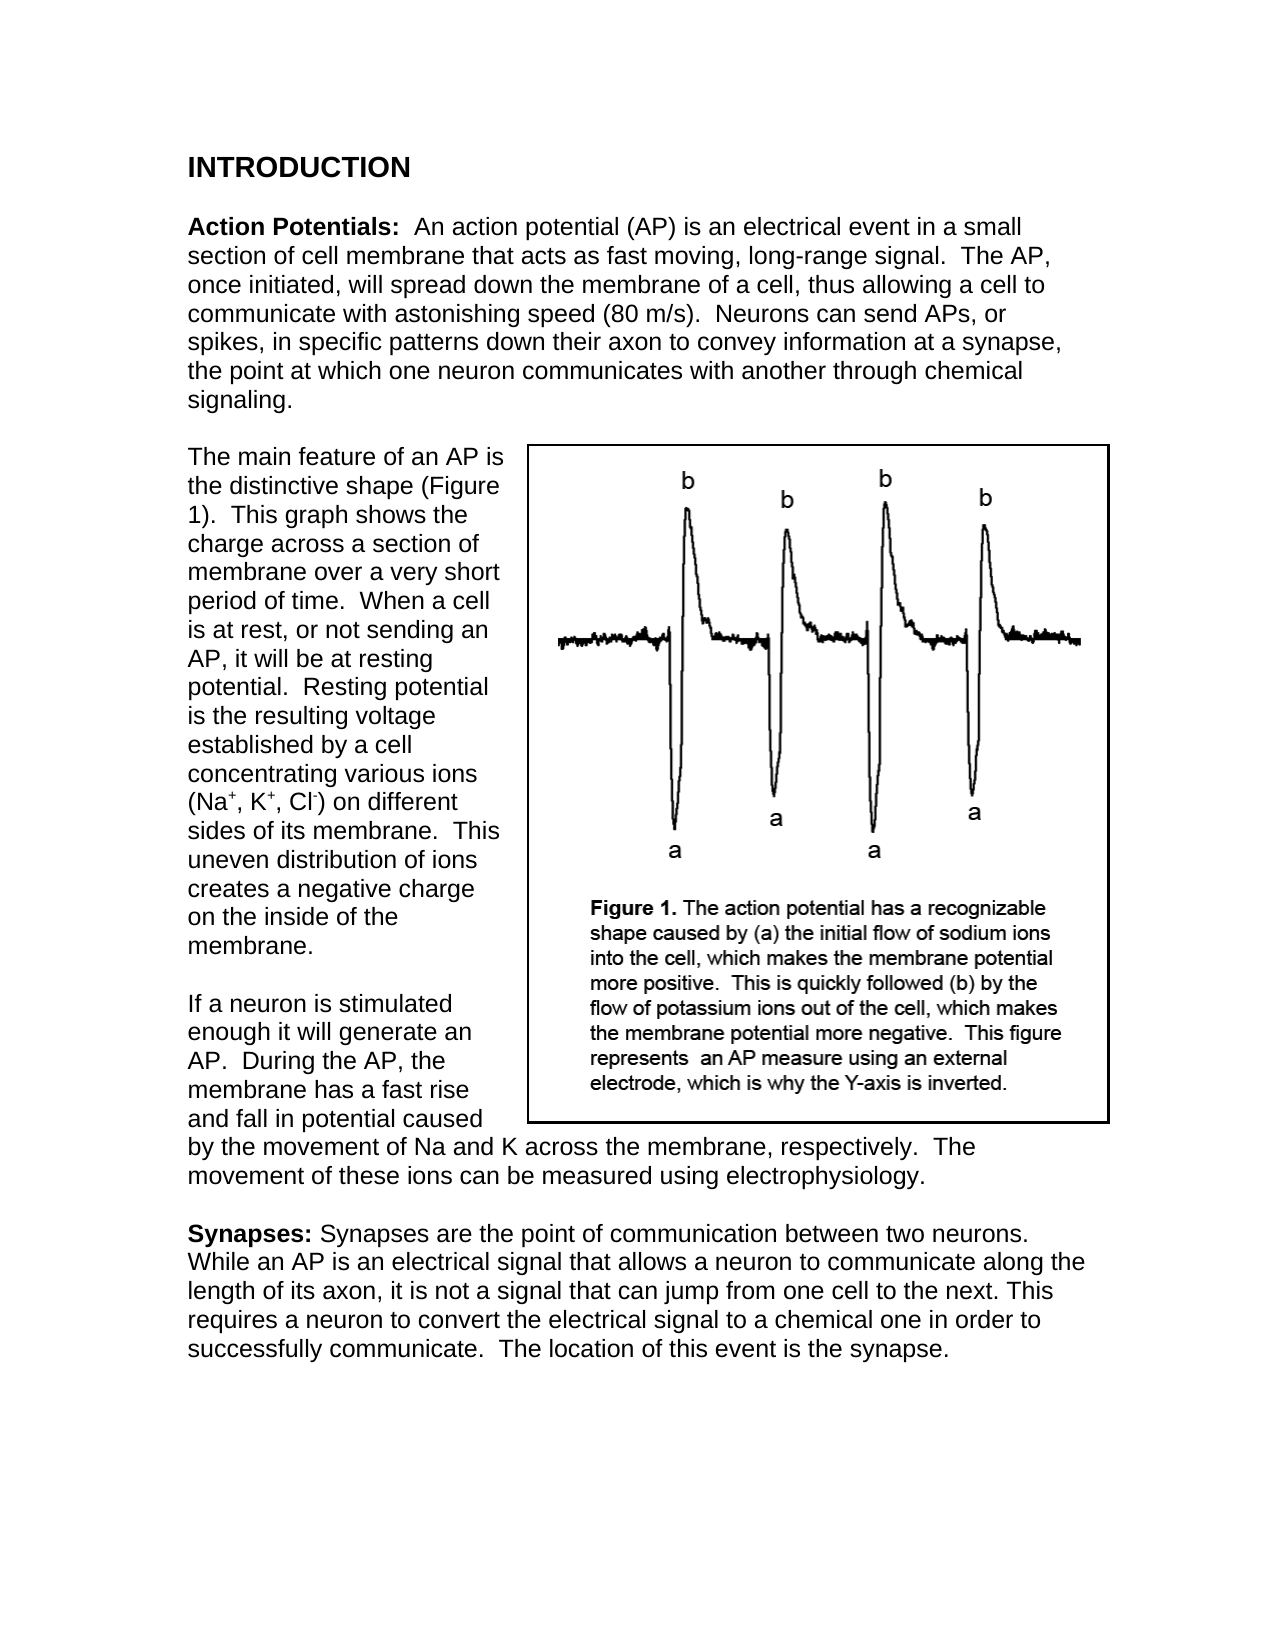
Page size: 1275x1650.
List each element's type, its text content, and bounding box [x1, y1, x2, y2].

picture [525, 442, 1113, 1127]
text Introduction [187, 150, 1087, 183]
text Synapses: Synapses are the point of communication between two neurons. While an AP is an electrical signal that allows a neuron to communicate along the length of its axon, it is not a signal that can jump from one cell to the next. This requires a neuron to convert the electrical signal to a chemical one in order to successfully communicate. The location of this event is the synapse. [187, 1218, 1087, 1362]
text Action Potentials: An action potential (AP) is an electrical event in a small section of cell membrane that acts as fast moving, long-range signal. The AP, once initiated, will spread down the membrane of a cell, thus allowing a cell to communicate with astonishing speed (80 m/s). Neurons can send APs, or spikes, in specific patterns down their axon to convey information at a synapse, the point at which one neuron communicates with another through chemical signaling. [187, 212, 1087, 413]
text If a neuron is stimulated enough it will generate an AP. During the AP, the membrane has a fast rise and fall in potential caused by the movement of Na and K across the membrane, respectively. The movement of these ions can be measured using electrophysiology. [187, 988, 1087, 1190]
text The main feature of an AP is the distinctive shape (Figure 1). This graph shows the charge across a section of membrane over a very short period of time. When a cell is at rest, or not sending an AP, it will be at resting potential. Resting potential is the resulting voltage established by a cell concentrating various ions (Na+, K+, Cl-) on different sides of its membrane. This uneven distribution of ions creates a negative charge on the inside of the membrane. [187, 442, 525, 960]
